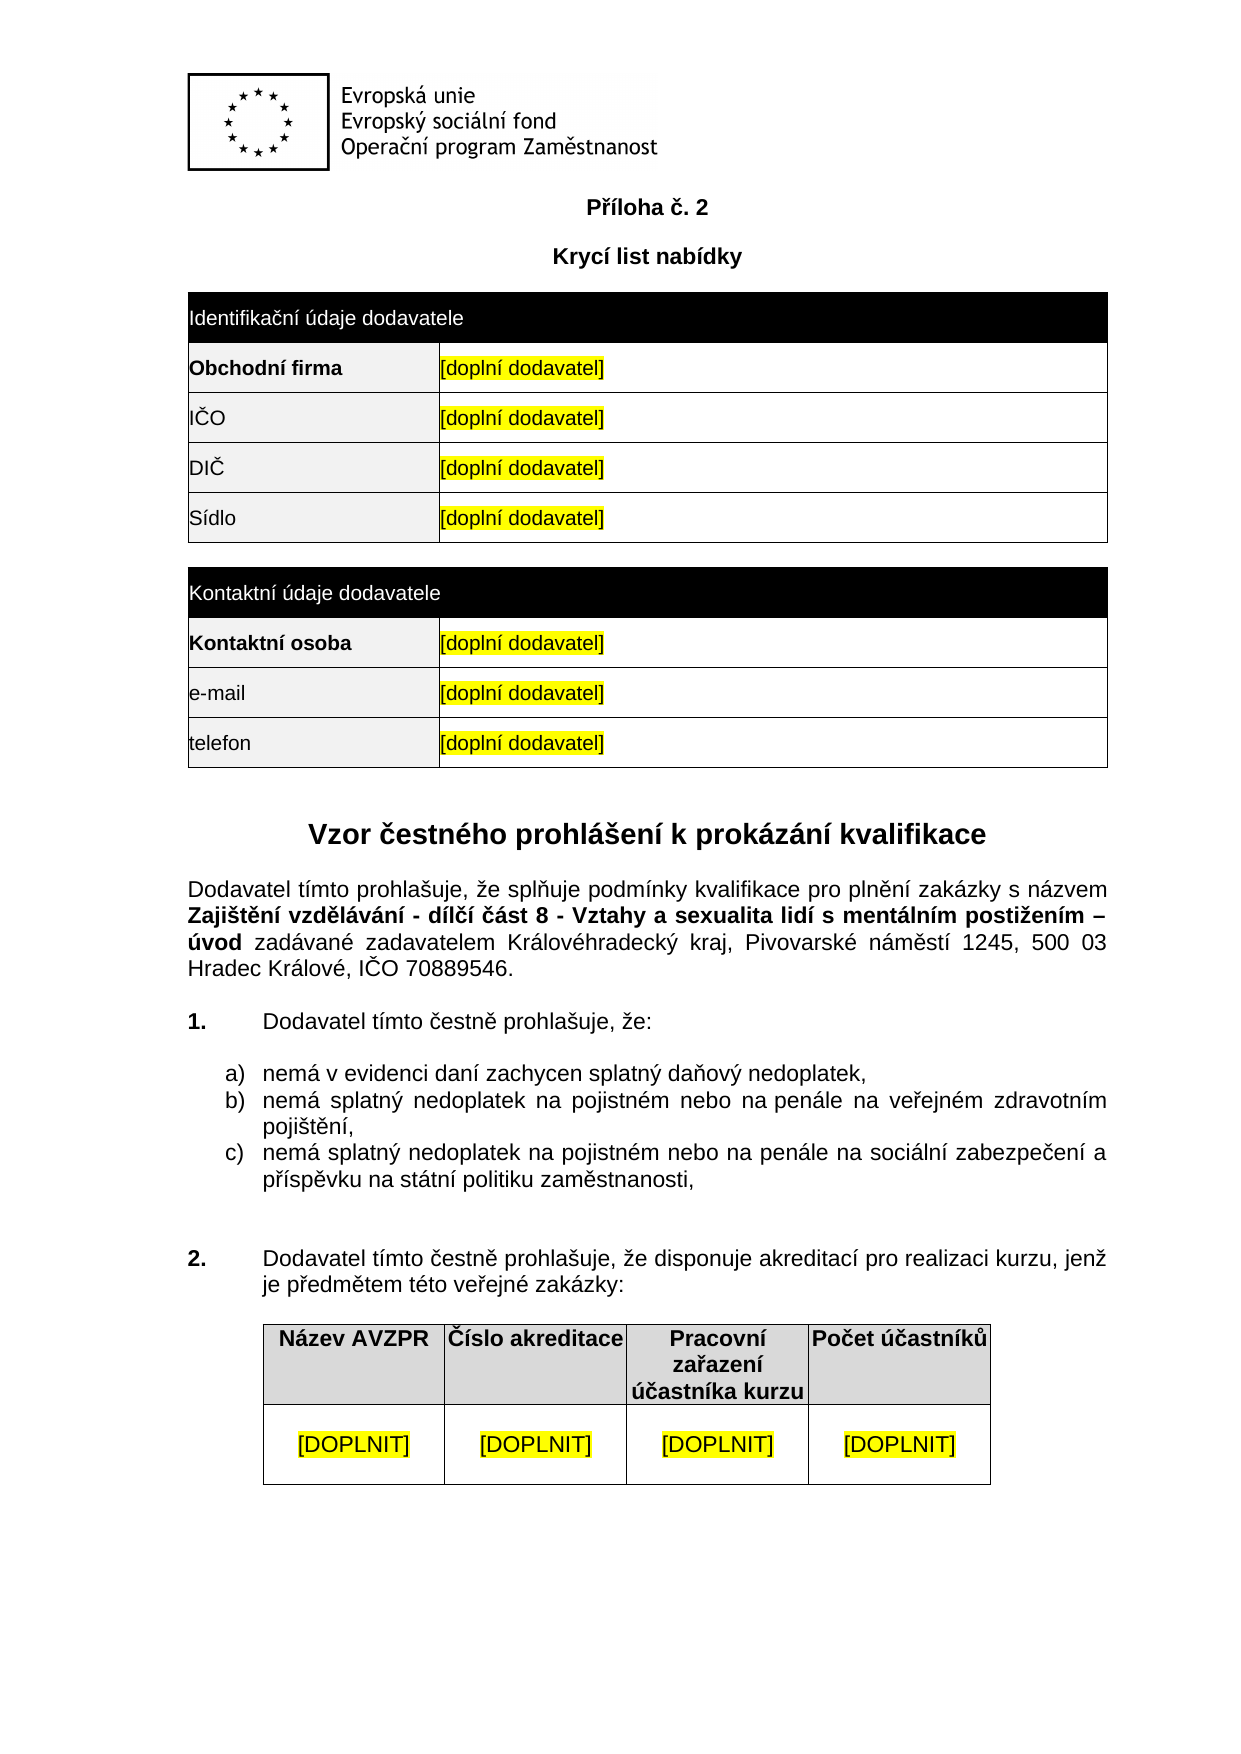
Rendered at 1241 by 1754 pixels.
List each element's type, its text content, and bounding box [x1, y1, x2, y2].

table_cell [doplní dodavatel] [440, 618, 1107, 667]
table_header Kontaktní údaje dodavatele [189, 568, 1107, 617]
list nemá v evidenci daní zachycen splatný daňový nedoplatek, [225, 1060, 1107, 1087]
table_cell [doplní dodavatel] [440, 718, 1107, 767]
picture [187, 73, 658, 171]
list Dodavatel tímto čestně prohlašuje, že: [187, 1008, 1107, 1034]
table_cell [doplní dodavatel] [440, 393, 1107, 442]
table_header Číslo akreditace [445, 1325, 626, 1404]
table_cell [doplní dodavatel] [440, 668, 1107, 717]
table_header Název AVZPR [264, 1325, 444, 1404]
table_cell [DOPLNIT] [809, 1405, 990, 1484]
table_cell e-mail [189, 668, 439, 717]
table_cell [DOPLNIT] [445, 1405, 626, 1484]
table_cell Sídlo [189, 493, 439, 542]
list nemá splatný nedoplatek na pojistném nebo na penále na veřejném zdravotním pojištění, [225, 1087, 1107, 1139]
table_header Pracovní zařazení účastníka kurzu [627, 1325, 808, 1404]
table_cell [DOPLNIT] [627, 1405, 808, 1484]
table_header Identifikační údaje dodavatele [189, 293, 1107, 342]
table_cell [DOPLNIT] [264, 1405, 444, 1484]
text Krycí list nabídky [187, 243, 1107, 269]
list Dodavatel tímto čestně prohlašuje, že disponuje akreditací pro realizaci kurzu, jenž je předmětem této veřejné zakázky: [187, 1245, 1107, 1297]
table_cell IČO [189, 393, 439, 442]
table_header Počet účastníků [809, 1325, 990, 1404]
list nemá splatný nedoplatek na pojistném nebo na penále na sociální zabezpečení a příspěvku na státní politiku zaměstnanosti, [225, 1139, 1107, 1192]
text Dodavatel tímto prohlašuje, že splňuje podmínky kvalifikace pro plnění zakázky s názvem Zajištění vzdělávání - dílčí část 8 - Vztahy a sexualita lidí s mentálním postižením – úvod zadávané zadavatelem Královéhradecký kraj, Pivovarské náměstí 1245, 500 03 Hradec Králové, IČO 70889546. [187, 876, 1107, 981]
table_cell [doplní dodavatel] [440, 343, 1107, 392]
text Příloha č. 2 [187, 194, 1107, 220]
table_cell Kontaktní osoba [189, 618, 439, 667]
table_cell telefon [189, 718, 439, 767]
text Vzor čestného prohlášení k prokázání kvalifikace [187, 817, 1107, 851]
table_cell [doplní dodavatel] [440, 493, 1107, 542]
table_cell Obchodní firma [189, 343, 439, 392]
table_cell DIČ [189, 443, 439, 492]
table_cell [doplní dodavatel] [440, 443, 1107, 492]
